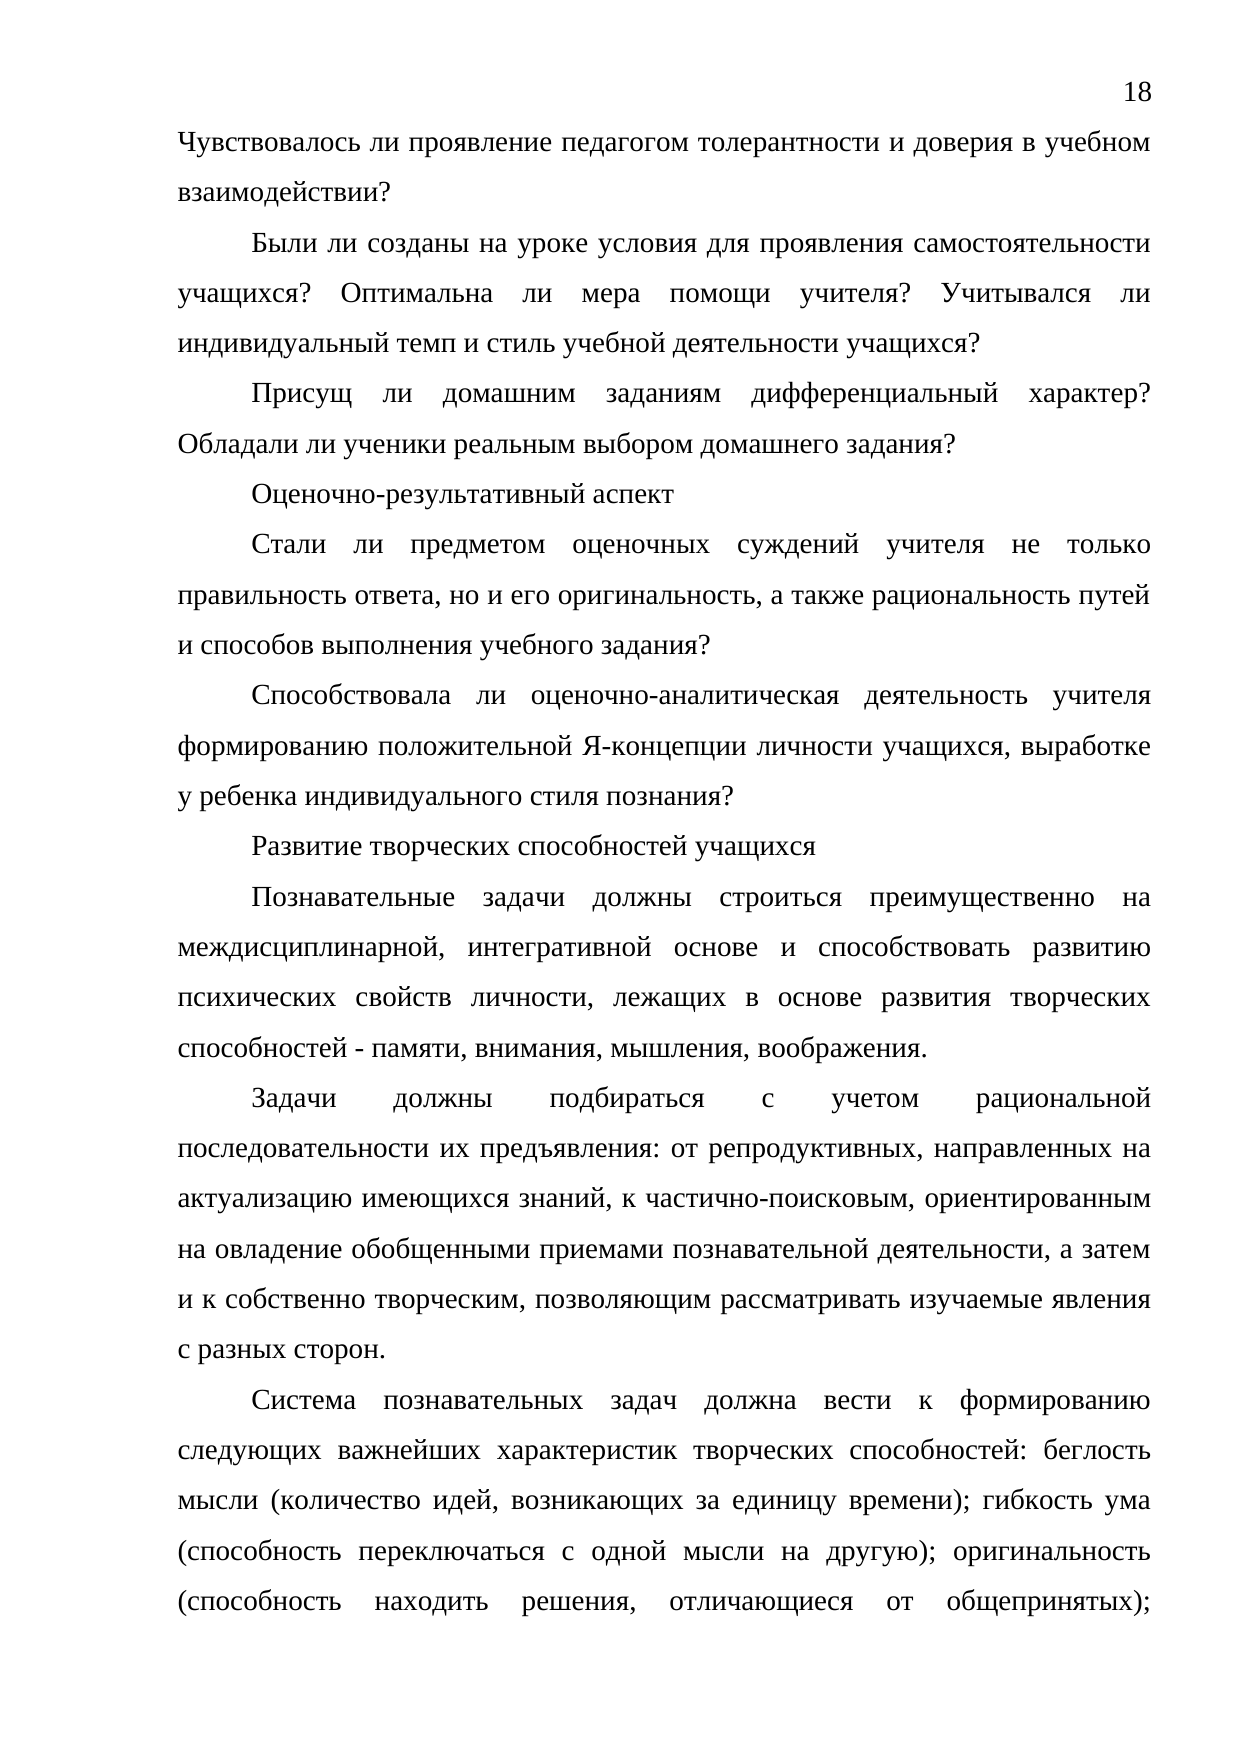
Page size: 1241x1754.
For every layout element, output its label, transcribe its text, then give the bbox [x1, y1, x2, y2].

text Познавательные задачи должны строиться преимущественно на междисциплинарной, интегративной основе и способствовать развитию психических свойств личности, лежащих в основе развития творческих способностей - памяти, внимания, мышления, воображения. [177, 879, 1152, 1063]
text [177, 124, 1152, 208]
text Были ли созданы на уроке условия для проявления самостоятельности учащихся? Оптимальна ли мера помощи учителя? Учитывался ли индивидуальный темп и стиль учебной деятельности учащихся? [177, 225, 1152, 359]
text Присущ ли домашним заданиям дифференциальный характер? Обладали ли ученики реальным выбором домашнего задания? [177, 376, 1152, 459]
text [177, 1382, 1152, 1617]
text Развитие творческих способностей учащихся [177, 828, 1152, 862]
text Способствовала ли оценочно-аналитическая деятельность учителя формированию положительной Я-концепции личности учащихся, выработке у ребенка индивидуального стиля познания? [177, 677, 1152, 812]
text Оценочно-результативный аспект [177, 476, 1152, 510]
text Задачи должны подбираться с учетом рациональной последовательности их предъявления: от репродуктивных, направленных на актуализацию имеющихся знаний, к частично-поисковым, ориентированным на овладение обобщенными приемами познавательной деятельности, а затем и к собственно творческим, позволяющим рассматривать изучаемые явления с разных сторон. [177, 1080, 1152, 1365]
text Стали ли предметом оценочных суждений учителя не только правильность ответа, но и его оригинальность, а также рациональность путей и способов выполнения учебного задания? [177, 527, 1152, 661]
